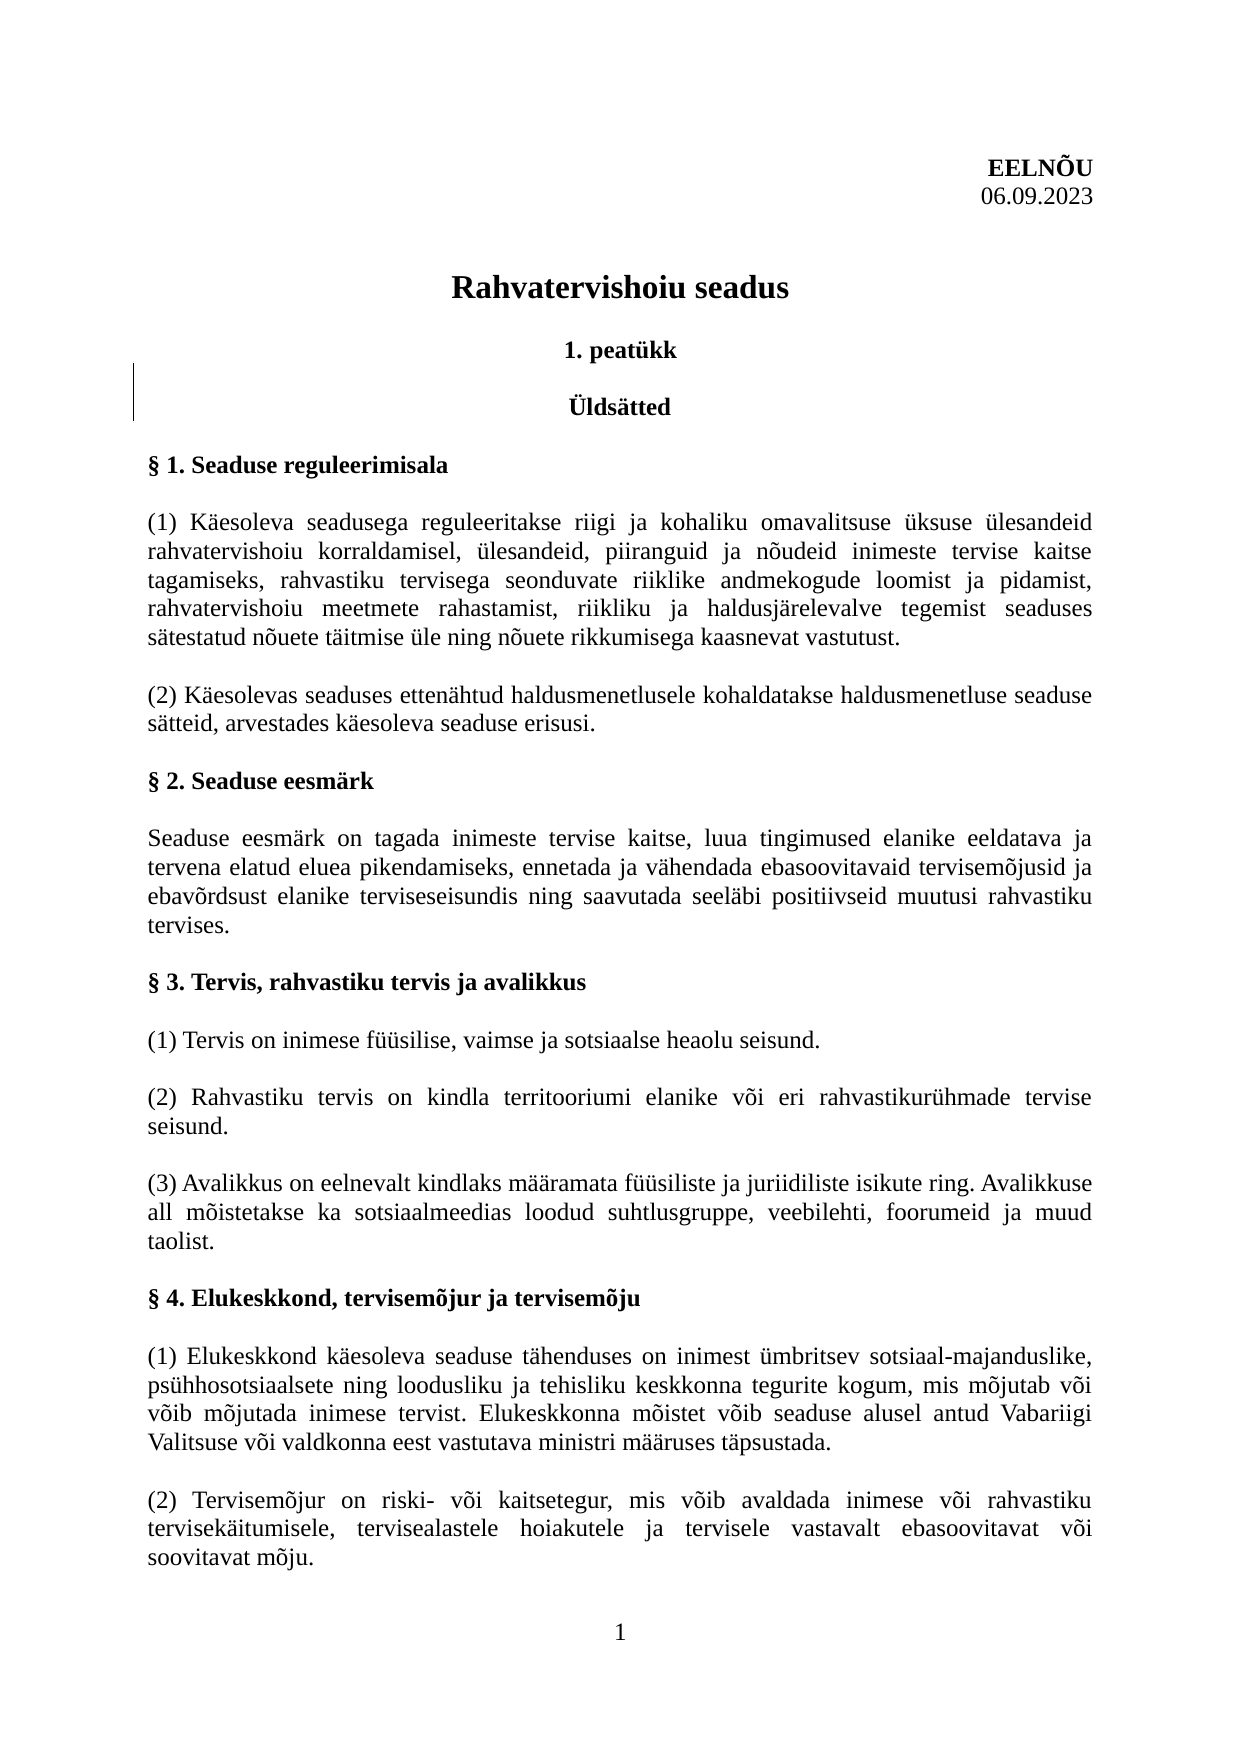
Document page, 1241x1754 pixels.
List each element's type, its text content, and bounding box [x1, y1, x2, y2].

text EELNÕU [147, 153, 1093, 181]
text (3) Avalikkus on eelnevalt kindlaks määramata füüsiliste ja juriidiliste isikute ring. Avalikkuse all mõistetakse ka sotsiaalmeedias loodud suhtlusgruppe, veebilehti, foorumeid ja muud taolist. [147, 1168, 1093, 1255]
subtitle § 1. Seaduse reguleerimisala [147, 450, 1093, 478]
text 1. peatükk [147, 335, 1093, 363]
text (2) Rahvastiku tervis on kindla territooriumi elanike või eri rahvastikurühmade tervise seisund. [147, 1082, 1093, 1140]
subtitle § 4. Elukeskkond, tervisemõjur ja tervisemõju [147, 1283, 1093, 1312]
subtitle § 3. Tervis, rahvastiku tervis ja avalikkus [147, 967, 1093, 996]
text (1) Käesoleva seadusega reguleeritakse riigi ja kohaliku omavalitsuse üksuse ülesandeid rahvatervishoiu korraldamisel, ülesandeid, piiranguid ja nõudeid inimeste tervise kaitse tagamiseks, rahvastiku tervisega seonduvate riiklike andmekogude loomist ja pidamist, rahvatervishoiu meetmete rahastamist, riikliku ja haldusjärelevalve tegemist seaduses sätestatud nõuete täitmise üle ning nõuete rikkumisega kaasnevat vastutust. [147, 507, 1093, 651]
text Seaduse eesmärk on tagada inimeste tervise kaitse, luua tingimused elanike eeldatava ja tervena elatud eluea pikendamiseks, ennetada ja vähendada ebasoovitavaid tervisemõjusid ja ebavõrdsust elanike terviseseisundis ning saavutada seeläbi positiivseid muutusi rahvastiku tervises. [147, 823, 1093, 938]
text Üldsätted [147, 392, 1093, 421]
subtitle Rahvatervishoiu seadus [147, 268, 1093, 306]
text (2) Käesolevas seaduses ettenähtud haldusmenetlusele kohaldatakse haldusmenetluse seaduse sätteid, arvestades käesoleva seaduse erisusi. [147, 680, 1093, 737]
text 06.09.2023 [147, 181, 1093, 210]
text (2) Tervisemõjur on riski- või kaitsetegur, mis võib avaldada inimese või rahvastiku tervisekäitumisele, tervisealastele hoiakutele ja tervisele vastavalt ebasoovitavat või soovitavat mõju. [147, 1485, 1093, 1571]
subtitle § 2. Seaduse eesmärk [147, 766, 1093, 795]
text (1) Elukeskkond käesoleva seaduse tähenduses on inimest ümbritsev sotsiaal-majanduslike, psühhosotsiaalsete ning loodusliku ja tehisliku keskkonna tegurite kogum, mis mõjutab või võib mõjutada inimese tervist. Elukeskkonna mõistet võib seaduse alusel antud Vabariigi Valitsuse või valdkonna eest vastutava ministri määruses täpsustada. [147, 1341, 1093, 1456]
text (1) Tervis on inimese füüsilise, vaimse ja sotsiaalse heaolu seisund. [147, 1025, 1093, 1053]
